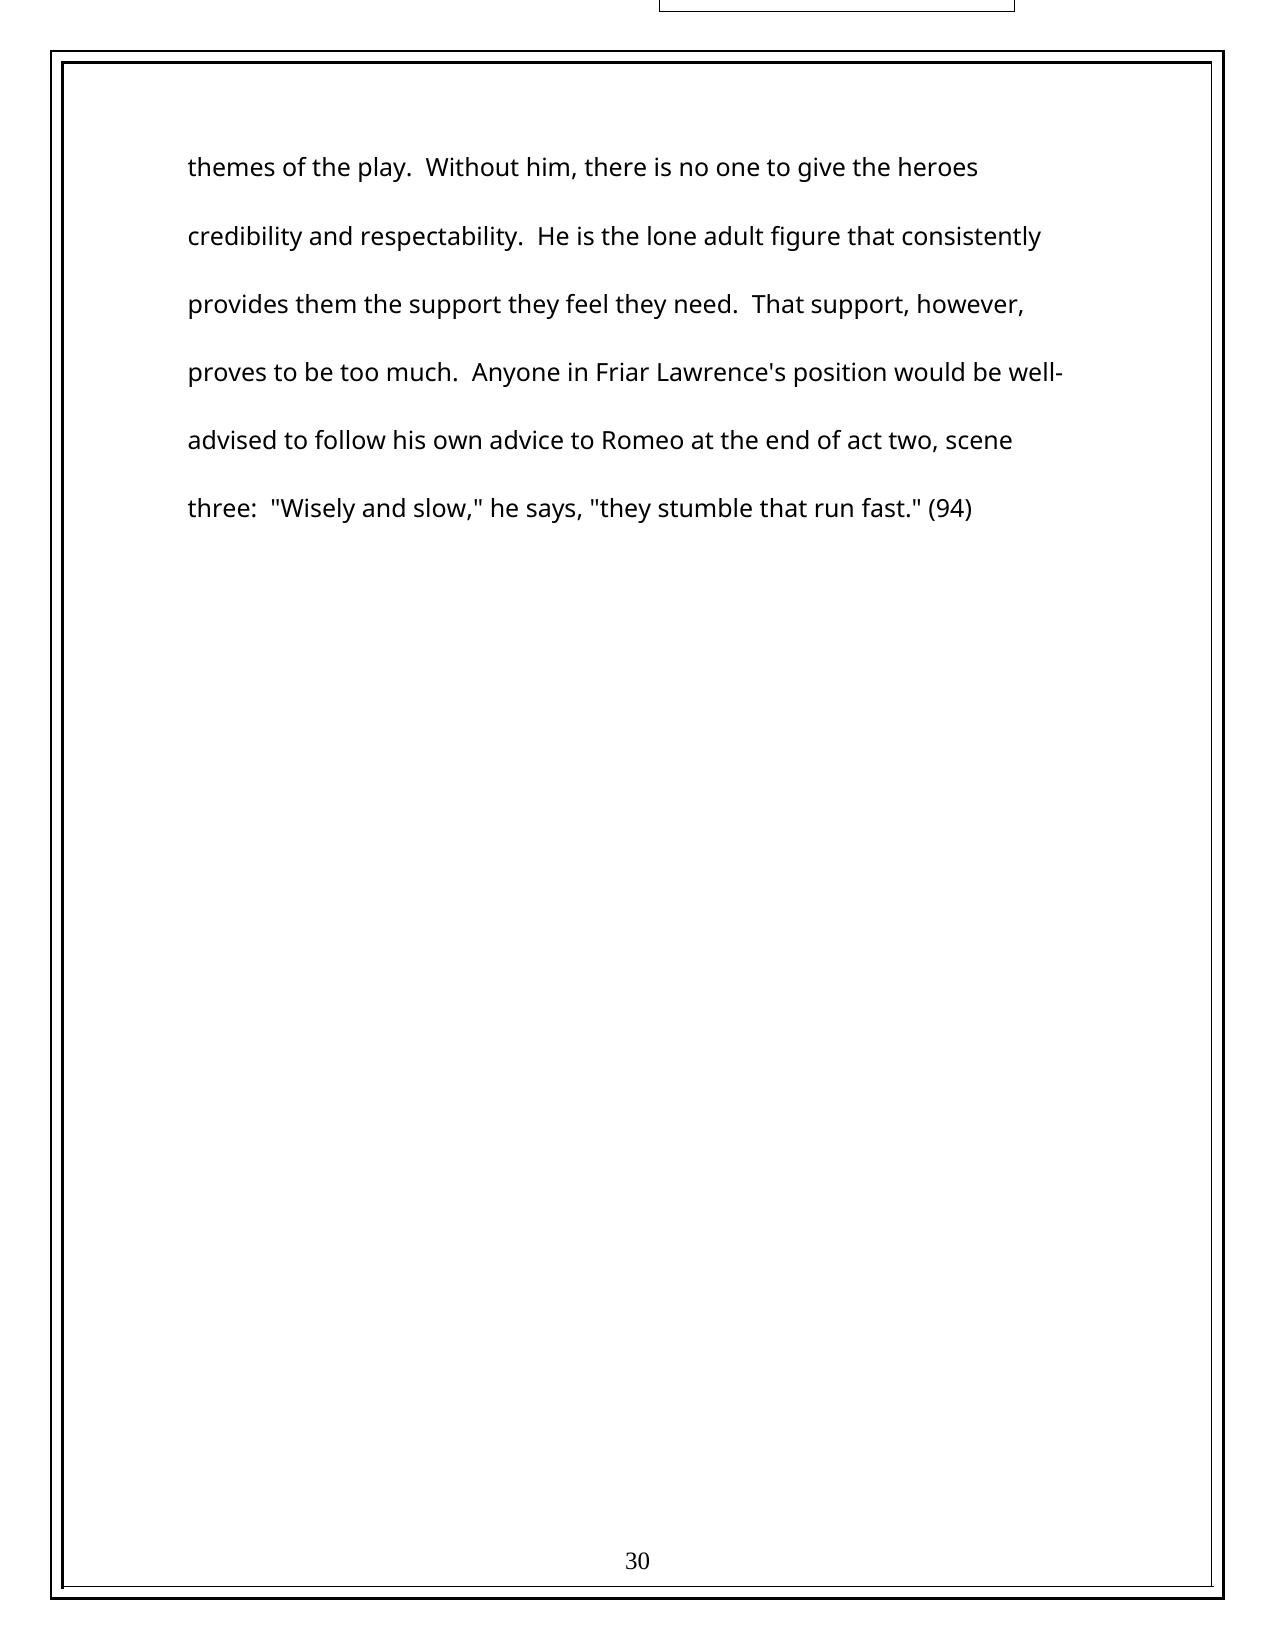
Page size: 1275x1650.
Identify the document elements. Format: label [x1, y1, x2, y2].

text [187, 150, 1087, 525]
